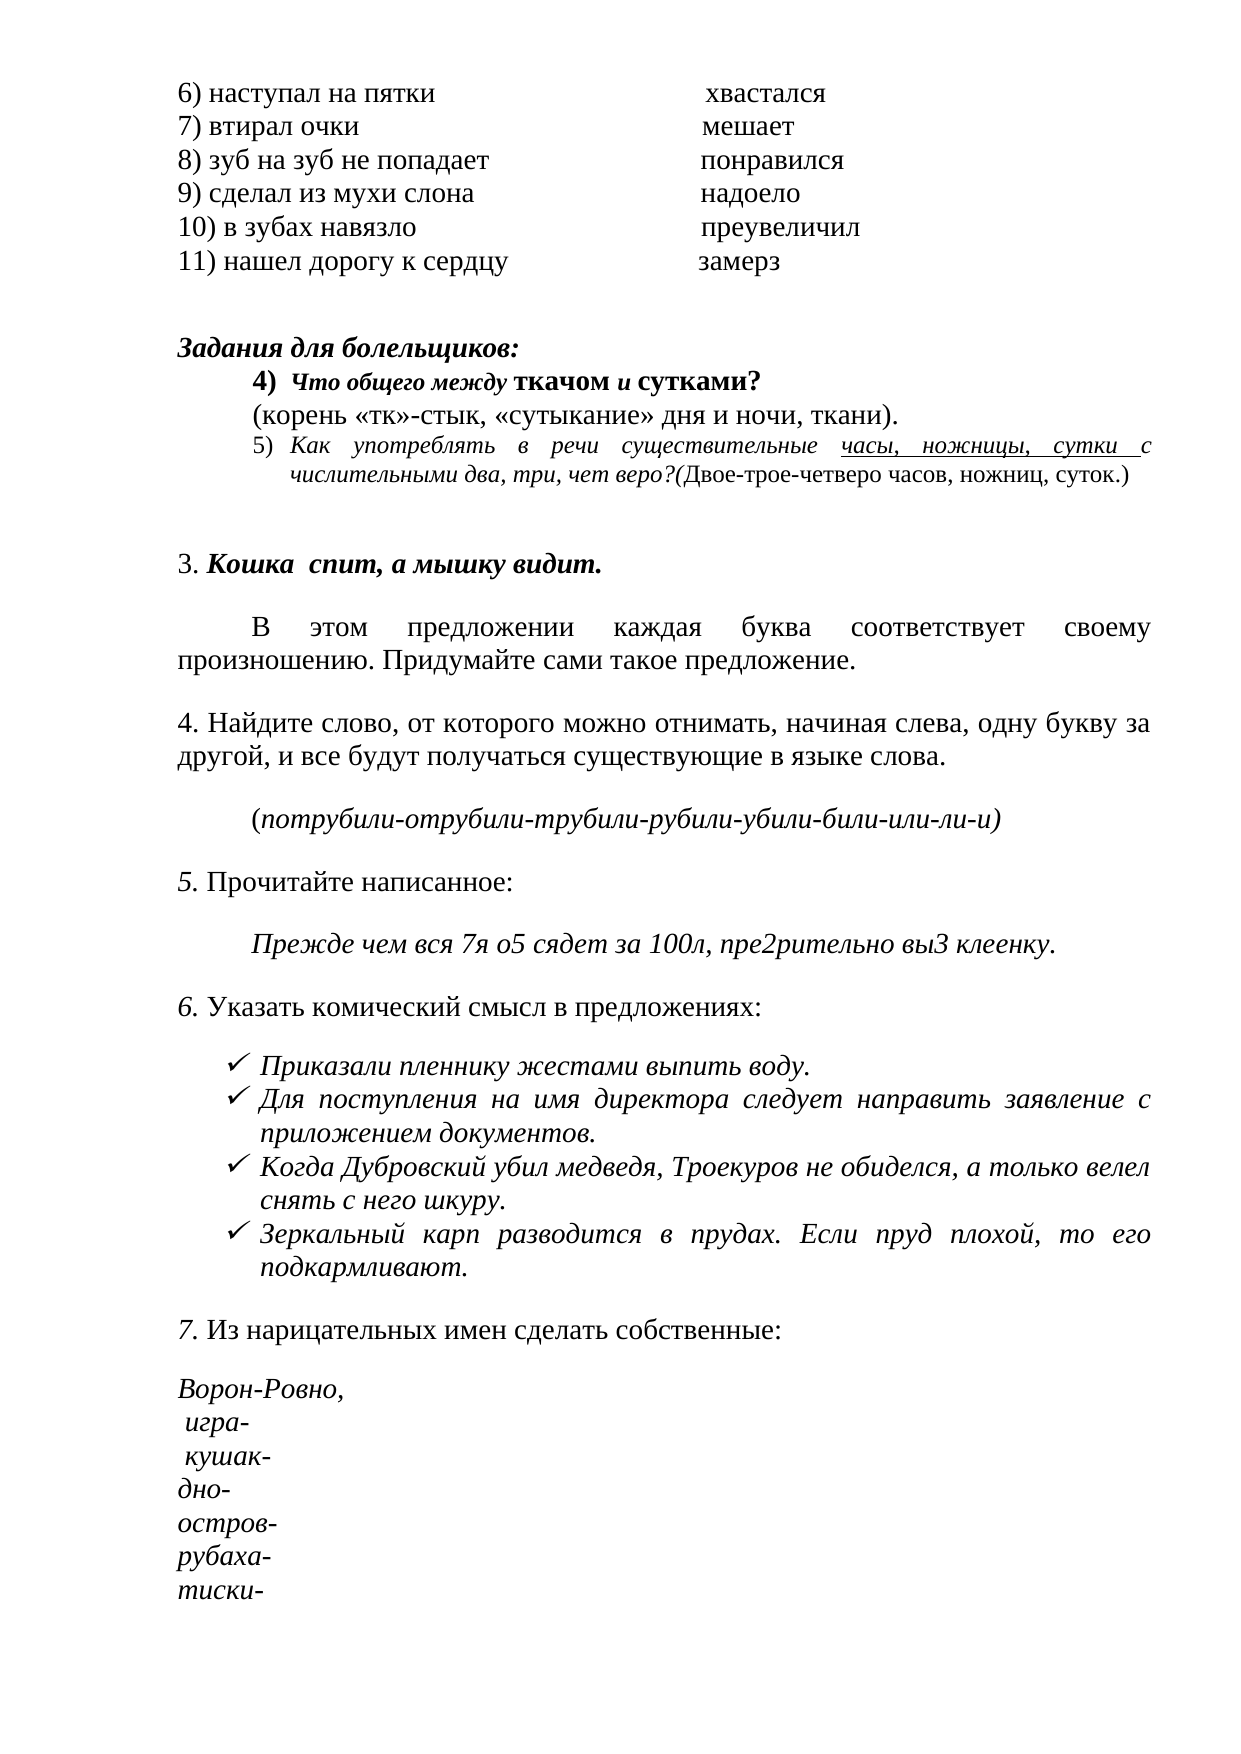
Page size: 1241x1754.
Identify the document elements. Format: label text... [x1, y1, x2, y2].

text кушак- [177, 1438, 1152, 1471]
text Ворон-Ровно, [177, 1371, 1152, 1404]
text 5. Прочитайте написанное: [177, 864, 1152, 897]
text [177, 75, 1152, 305]
text игра- [177, 1404, 1152, 1438]
text 7. Из нарицательных имен сделать собственные: [177, 1312, 1152, 1346]
list Приказали пленнику жестами выпить воду. [222, 1048, 1152, 1081]
list Как употреблять в речи существительные часы, ножницы, сутки с числительными два, три, чет веро?(Двое-трое-четверо часов, ножниц, суток.) [252, 431, 1152, 488]
list Что общего между ткачом и сутками? [252, 363, 1152, 397]
text тиски- [177, 1572, 1152, 1606]
text дно- [177, 1471, 1152, 1505]
text В этом предложении каждая буква соответствует своему произношению. Придумайте сами такое предложение. [177, 609, 1152, 676]
text Задания для болельщиков: [177, 330, 1152, 363]
text 4. Найдите слово, от которого можно отнимать, начиная слева, одну букву за другой, и все будут получаться существующие в языке слова. [177, 705, 1152, 772]
list Когда Дубровский убил медведя, Троекуров не обиделся, а только велел снять с него шкуру. [222, 1149, 1152, 1216]
text (корень «тк»-стык, «сутыкание» дня и ночи, ткани). [252, 397, 1152, 431]
text (потрубили-отрубили-трубили-рубили-убили-били-или-ли-и) [177, 801, 1152, 835]
list Зеркальный карп разводится в прудах. Если пруд плохой, то его подкармливают. [222, 1216, 1152, 1283]
list Для поступления на имя директора следует направить заявление с приложением документов. [222, 1081, 1152, 1149]
text 6. Указать комический смысл в предложениях: [177, 989, 1152, 1023]
text остров- [177, 1505, 1152, 1538]
text Прежде чем вся 7я о5 сядет за 100л, пре2рительно вы3 клеенку. [177, 927, 1152, 960]
text рубаха- [177, 1538, 1152, 1572]
text 3. Кошка спит, а мышку видит. [177, 546, 1152, 579]
